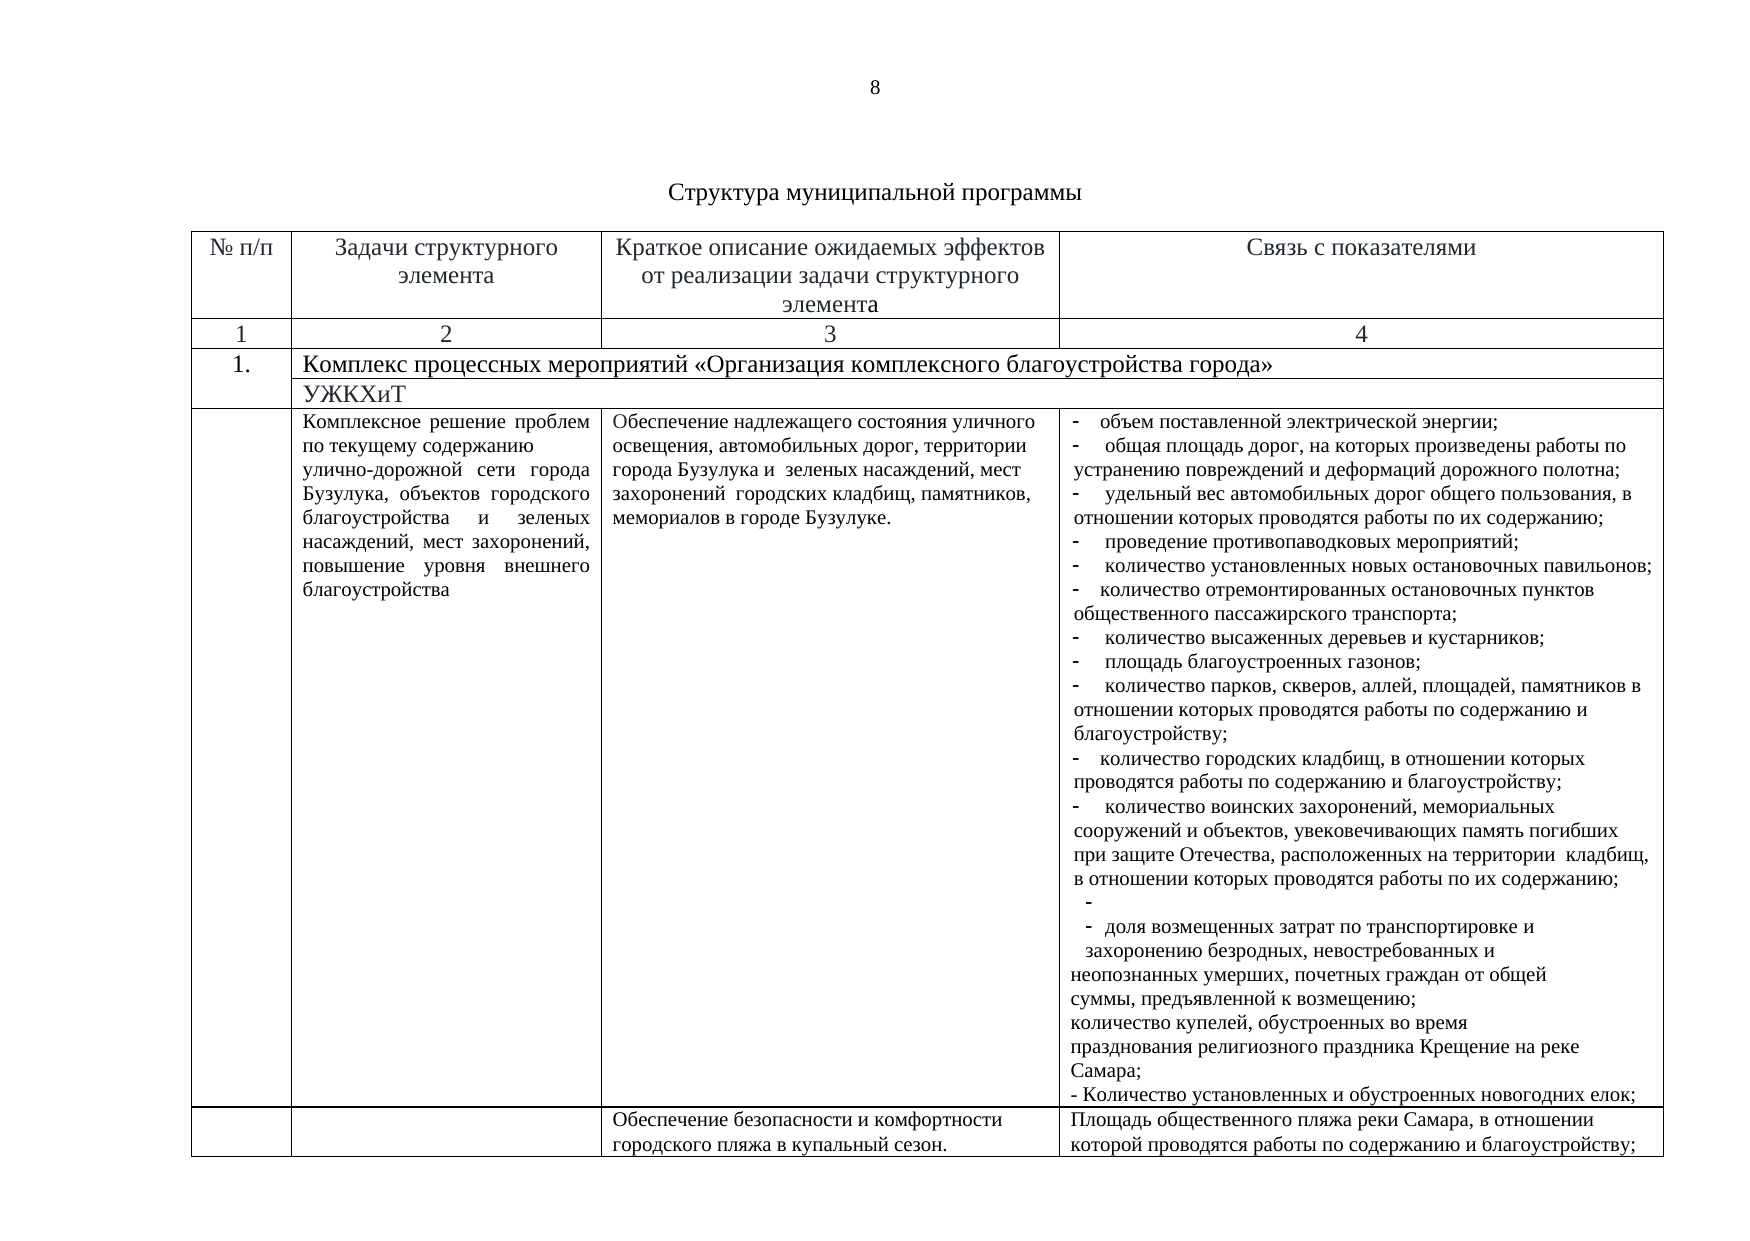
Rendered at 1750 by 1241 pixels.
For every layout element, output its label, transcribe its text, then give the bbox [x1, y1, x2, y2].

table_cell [602, 1108, 1059, 1156]
table_cell Комплексное решение проблем по текущему содержанию улично-дорожной сети города Бузулука, объектов городского благоустройства и зеленых насаждений, мест захоронений, повышение уровня внешнего благоустройства [292, 409, 601, 1106]
table_cell 1 [192, 319, 291, 348]
table_cell Комплекс процессных мероприятий «Организация комплексного благоустройства города» [292, 349, 1663, 378]
table_cell 4 [1060, 319, 1663, 348]
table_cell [1060, 1108, 1663, 1156]
table_cell УЖКХиТ [292, 379, 1663, 407]
table_cell 2 [292, 319, 601, 348]
table_cell [192, 409, 291, 1106]
table_header № п/п [192, 232, 291, 318]
table_cell объем поставленной электрической энергии; общая площадь дорог, на которых произведены работы по устранению повреждений и деформаций дорожного полотна; удельный вес автомобильных дорог общего пользования, в отношении которых проводятся работы по их содержанию; проведение противопаводковых мероприятий; количество установленных новых остановочных павильонов; количество отремонтированных остановочных пунктов общественного пассажирского транспорта; количество высаженных деревьев и кустарников; площадь благоустроенных газонов; количество парков, скверов, аллей, площадей, памятников в отношении которых проводятся работы по содержанию и благоустройству; количество городских кладбищ, в отношении которых проводятся работы по содержанию и благоустройству; количество воинских захоронений, мемориальных сооружений и объектов, увековечивающих память погибших при защите Отечества, расположенных на территории кладбищ, в отношении которых проводятся работы по их содержанию; доля возмещенных затрат по транспортировке и захоронению безродных, невостребованных и неопознанных умерших, почетных граждан от общей суммы, предъявленной к возмещению; количество купелей, обустроенных во время празднования религиозного праздника Крещение на реке Самара; - Количество установленных и обустроенных новогодних елок; [1060, 409, 1663, 1106]
table_header Связь с показателями [1060, 232, 1663, 318]
text Структура муниципальной программы [150, 177, 1600, 206]
table_cell [192, 1108, 291, 1156]
table_header Краткое описание ожидаемых эффектов от реализации задачи структурного элемента [602, 232, 1059, 318]
table_cell 3 [602, 319, 1059, 348]
table_cell Обеспечение надлежащего состояния уличного освещения, автомобильных дорог, территории города Бузулука и зеленых насаждений, мест захоронений городских кладбищ, памятников, мемориалов в городе Бузулуке. [602, 409, 1059, 1106]
table_cell 1. [192, 349, 291, 407]
table_header Задачи структурного элемента [292, 232, 601, 318]
table_cell [292, 1108, 601, 1156]
